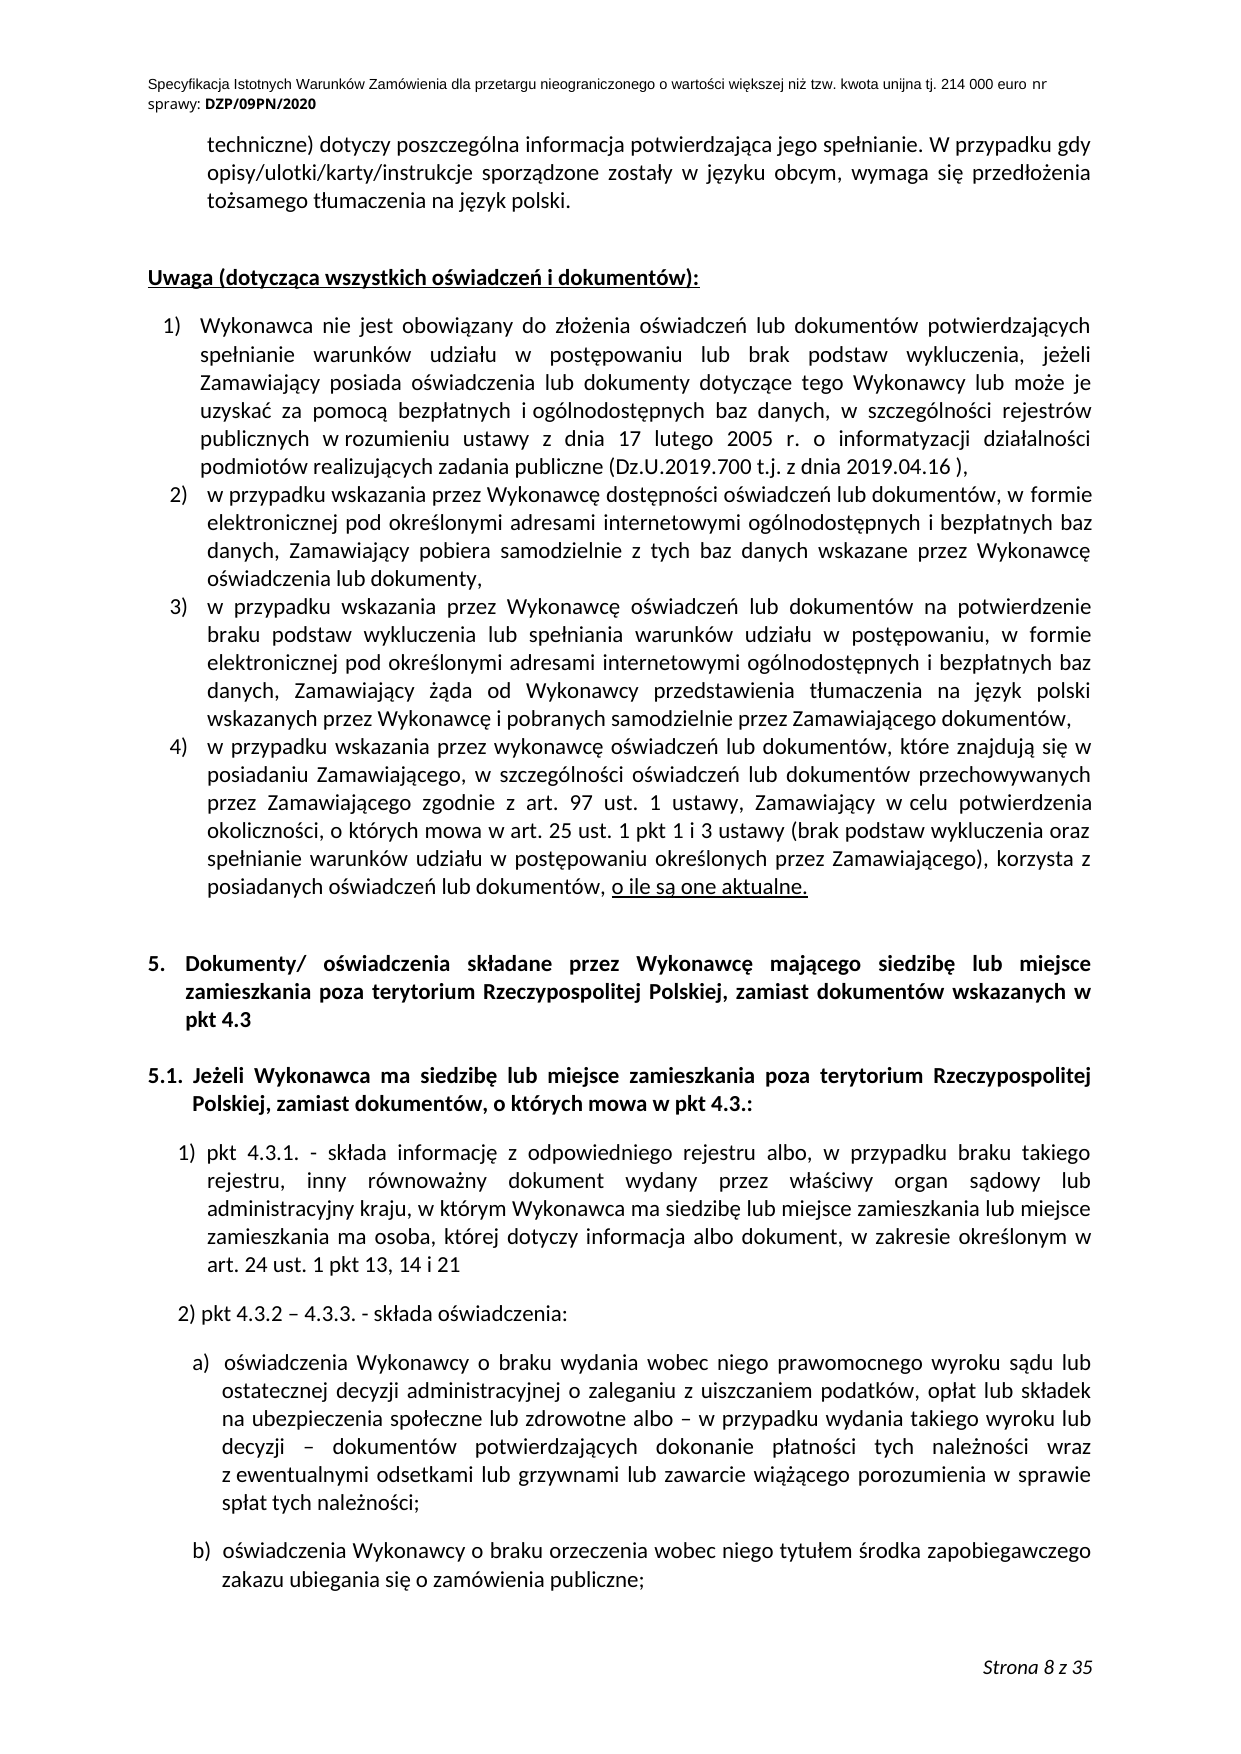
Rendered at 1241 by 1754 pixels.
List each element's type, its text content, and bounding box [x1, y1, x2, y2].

list Dokumenty/ oświadczenia składane przez Wykonawcę mającego siedzibę lub miejsce zamieszkania poza terytorium Rzeczypospolitej Polskiej, zamiast dokumentów wskazanych w pkt 4.3 [148, 949, 1092, 1033]
list w przypadku wskazania przez Wykonawcę oświadczeń lub dokumentów na potwierdzenie braku podstaw wykluczenia lub spełniania warunków udziału w postępowaniu, w formie elektronicznej pod określonymi adresami internetowymi ogólnodostępnych i bezpłatnych baz danych, Zamawiający żąda od Wykonawcy przedstawienia tłumaczenia na język polski wskazanych przez Wykonawcę i pobranych samodzielnie przez Zamawiającego dokumentów, [169, 592, 1092, 732]
list w przypadku wskazania przez wykonawcę oświadczeń lub dokumentów, które znajdują się w posiadaniu Zamawiającego, w szczególności oświadczeń lub dokumentów przechowywanych przez Zamawiającego zgodnie z art. 97 ust. 1 ustawy, Zamawiający w celu potwierdzenia okoliczności, o których mowa w art. 25 ust. 1 pkt 1 i 3 ustawy (brak podstaw wykluczenia oraz spełnianie warunków udziału w postępowaniu określonych przez Zamawiającego), korzysta z posiadanych oświadczeń lub dokumentów, o ile są one aktualne. [169, 732, 1092, 900]
text Uwaga (dotycząca wszystkich oświadczeń i dokumentów): [148, 263, 1092, 291]
text 2) pkt 4.3.2 – 4.3.3. - składa oświadczenia: [177, 1299, 1092, 1327]
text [148, 130, 1092, 214]
text b) oświadczenia Wykonawcy o braku orzeczenia wobec niego tytułem środka zapobiegawczego zakazu ubiegania się o zamówienia publiczne; [192, 1537, 1092, 1593]
text 5.1. Jeżeli Wykonawca ma siedzibę lub miejsce zamieszkania poza terytorium Rzeczypospolitej Polskiej, zamiast dokumentów, o których mowa w pkt 4.3.: [148, 1061, 1092, 1117]
text a) oświadczenia Wykonawcy o braku wydania wobec niego prawomocnego wyroku sądu lub ostatecznej decyzji administracyjnej o zaleganiu z uiszczaniem podatków, opłat lub składek na ubezpieczenia społeczne lub zdrowotne albo – w przypadku wydania takiego wyroku lub decyzji – dokumentów potwierdzających dokonanie płatności tych należności wraz z ewentualnymi odsetkami lub grzywnami lub zawarcie wiążącego porozumienia w sprawie spłat tych należności; [192, 1348, 1092, 1516]
list w przypadku wskazania przez Wykonawcę dostępności oświadczeń lub dokumentów, w formie elektronicznej pod określonymi adresami internetowymi ogólnodostępnych i bezpłatnych baz danych, Zamawiający pobiera samodzielnie z tych baz danych wskazane przez Wykonawcę oświadczenia lub dokumenty, [169, 480, 1092, 592]
list Wykonawca nie jest obowiązany do złożenia oświadczeń lub dokumentów potwierdzających spełnianie warunków udziału w postępowaniu lub brak podstaw wykluczenia, jeżeli Zamawiający posiada oświadczenia lub dokumenty dotyczące tego Wykonawcy lub może je uzyskać za pomocą bezpłatnych i ogólnodostępnych baz danych, w szczególności rejestrów publicznych w rozumieniu ustawy z dnia 17 lutego 2005 r. o informatyzacji działalności podmiotów realizujących zadania publiczne (Dz.U.2019.700 t.j. z dnia 2019.04.16 ), [162, 312, 1092, 480]
text 1) pkt 4.3.1. - składa informację z odpowiedniego rejestru albo, w przypadku braku takiego rejestru, inny równoważny dokument wydany przez właściwy organ sądowy lub administracyjny kraju, w którym Wykonawca ma siedzibę lub miejsce zamieszkania lub miejsce zamieszkania ma osoba, której dotyczy informacja albo dokument, w zakresie określonym w art. 24 ust. 1 pkt 13, 14 i 21 [177, 1138, 1092, 1278]
